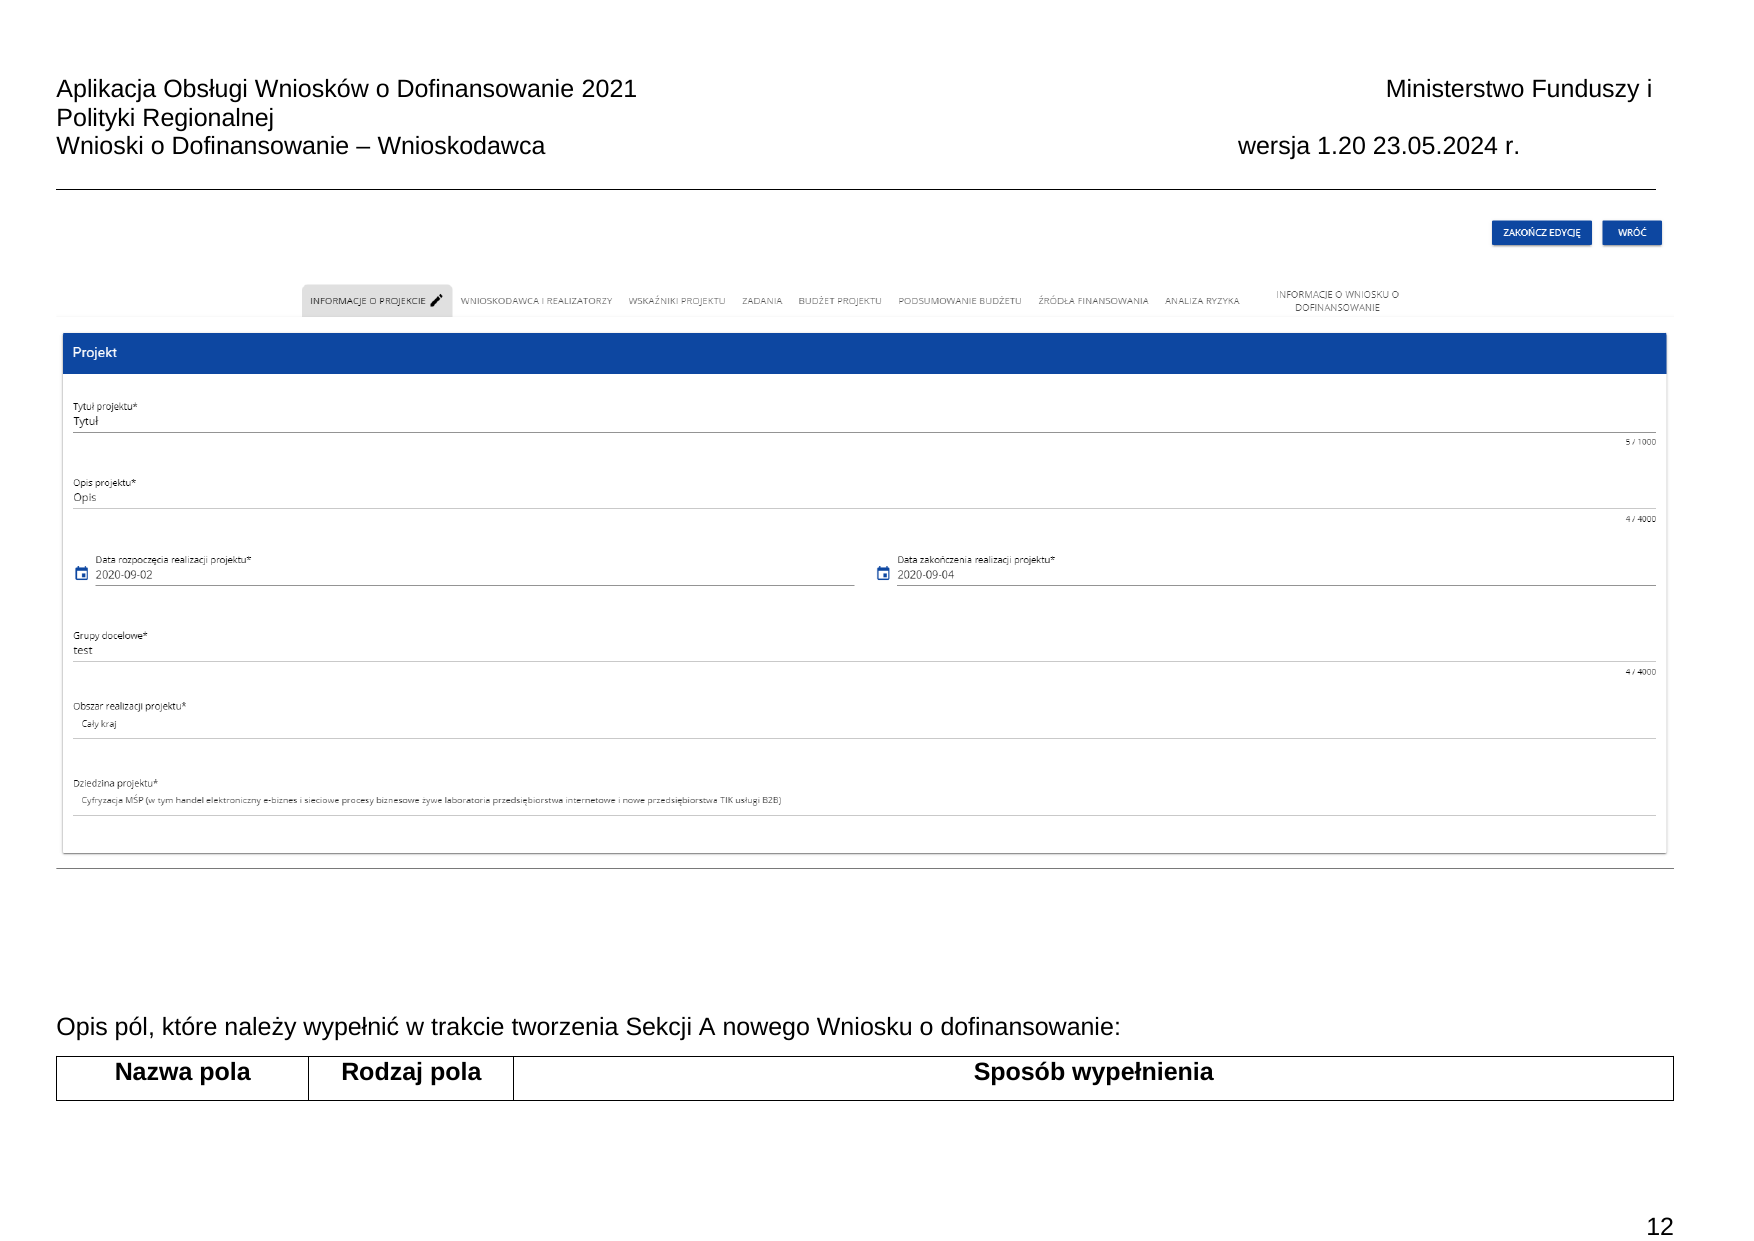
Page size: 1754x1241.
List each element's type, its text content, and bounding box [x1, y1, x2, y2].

table_header Rodzaj pola [309, 1057, 513, 1099]
table_header Nazwa pola [57, 1057, 308, 1099]
text Opis pól, które należy wypełnić w trakcie tworzenia Sekcji A nowego Wniosku o dofinansowanie: [56, 1012, 1674, 1041]
picture [56, 218, 1674, 869]
table_header Sposób wypełnienia [514, 1057, 1673, 1099]
